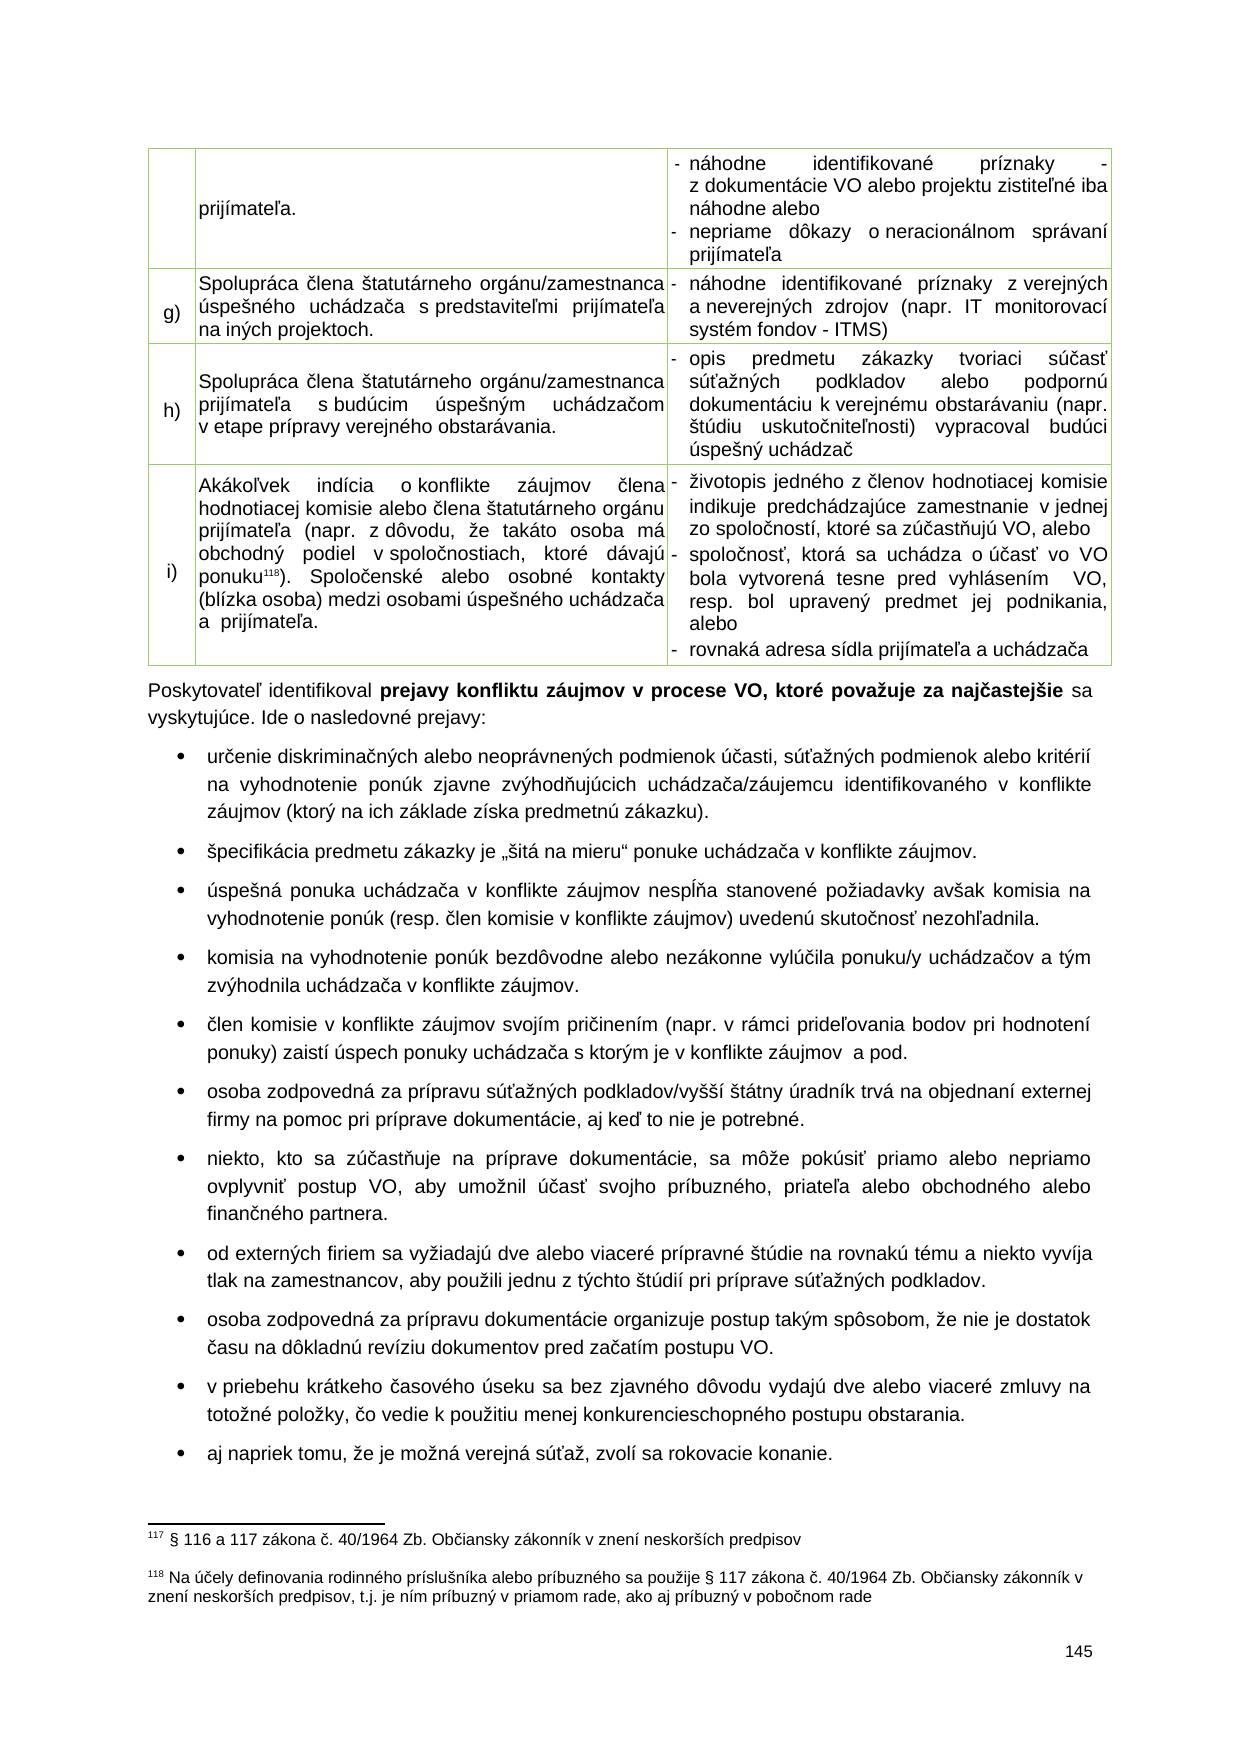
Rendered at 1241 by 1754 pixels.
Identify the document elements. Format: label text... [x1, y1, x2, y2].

text niekto, kto sa zúčastňuje na príprave dokumentácie, sa môže pokúsiť priamo alebo nepriamo ovplyvniť postup VO, aby umožnil účasť svojho príbuzného, priateľa alebo obchodného alebo finančného partnera. [177, 1147, 1092, 1224]
table_cell životopis jedného z členov hodnotiacej komisie indikuje predchádzajúce zamestnanie v jednej zo spoločností, ktoré sa zúčastňujú VO, alebo spoločnosť, ktorá sa uchádza o účasť vo VO bola vytvorená tesne pred vyhlásením VO, resp. bol upravený predmet jej podnikania, alebo rovnaká adresa sídla prijímateľa a uchádzača [668, 465, 1111, 665]
text člen komisie v konflikte záujmov svojím pričinením (napr. v rámci prideľovania bodov pri hodnotení ponuky) zaistí úspech ponuky uchádzača s ktorým je v konflikte záujmov a pod. [177, 1013, 1092, 1063]
text osoba zodpovedná za prípravu dokumentácie organizuje postup takým spôsobom, že nie je dostatok času na dôkladnú revíziu dokumentov pred začatím postupu VO. [177, 1308, 1092, 1358]
table_cell f) [149, 149, 195, 268]
text úspešná ponuka uchádzača v konflikte záujmov nespĺňa stanovené požiadavky avšak komisia na vyhodnotenie ponúk (resp. člen komisie v konflikte záujmov) uvedenú skutočnosť nezohľadnila. [177, 879, 1092, 929]
table_cell Spolupráca člena štatutárneho orgánu/zamestnanca úspešného uchádzača s predstaviteľmi prijímateľa na iných projektoch. [196, 269, 667, 343]
text v priebehu krátkeho časového úseku sa bez zjavného dôvodu vydajú dve alebo viaceré zmluvy na totožné položky, čo vedie k použitiu menej konkurencieschopného postupu obstarania. [177, 1375, 1092, 1425]
table_cell i) [149, 465, 195, 665]
table_cell Spolupráca člena štatutárneho orgánu/zamestnanca prijímateľa s budúcim úspešným uchádzačom v etape prípravy verejného obstarávania. [196, 344, 667, 463]
table_cell opis predmetu zákazky tvoriaci súčasť súťažných podkladov alebo podpornú dokumentáciu k verejnému obstarávaniu (napr. štúdiu uskutočniteľnosti) vypracoval budúci úspešný uchádzač [668, 344, 1111, 463]
table_cell Akákoľvek indícia o konflikte záujmov člena hodnotiacej komisie alebo člena štatutárneho orgánu prijímateľa (napr. z dôvodu, že takáto osoba má obchodný podiel v spoločnostiach, ktoré dávajú ponuku). Spoločenské alebo osobné kontakty (blízka osoba) medzi osobami úspešného uchádzača a prijímateľa. [196, 465, 667, 665]
table_cell g) [149, 269, 195, 343]
text osoba zodpovedná za prípravu súťažných podkladov/vyšší štátny úradník trvá na objednaní externej firmy na pomoc pri príprave dokumentácie, aj keď to nie je potrebné. [177, 1080, 1092, 1130]
text komisia na vyhodnotenie ponúk bezdôvodne alebo nezákonne vylúčila ponuku/y uchádzačov a tým zvýhodnila uchádzača v konflikte záujmov. [177, 946, 1092, 996]
text aj napriek tomu, že je možná verejná súťaž, zvolí sa rokovacie konanie. [177, 1442, 1092, 1465]
table_cell h) [149, 344, 195, 463]
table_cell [668, 149, 1111, 268]
text špecifikácia predmetu zákazky je „šitá na mieru“ ponuke uchádzača v konflikte záujmov. [177, 839, 1092, 862]
text Poskytovateľ identifikoval prejavy konfliktu záujmov v procese VO, ktoré považuje za najčastejšie sa vyskytujúce. Ide o nasledovné prejavy: [148, 678, 1092, 728]
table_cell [196, 149, 667, 268]
text od externých firiem sa vyžiadajú dve alebo viaceré prípravné štúdie na rovnakú tému a niekto vyvíja tlak na zamestnancov, aby použili jednu z týchto štúdií pri príprave súťažných podkladov. [177, 1241, 1092, 1291]
text určenie diskriminačných alebo neoprávnených podmienok účasti, súťažných podmienok alebo kritérií na vyhodnotenie ponúk zjavne zvýhodňujúcich uchádzača/záujemcu identifikovaného v konflikte záujmov (ktorý na ich základe získa predmetnú zákazku). [177, 745, 1092, 822]
table_cell náhodne identifikované príznaky z verejných a neverejných zdrojov (napr. IT monitorovací systém fondov - ITMS) [668, 269, 1111, 343]
